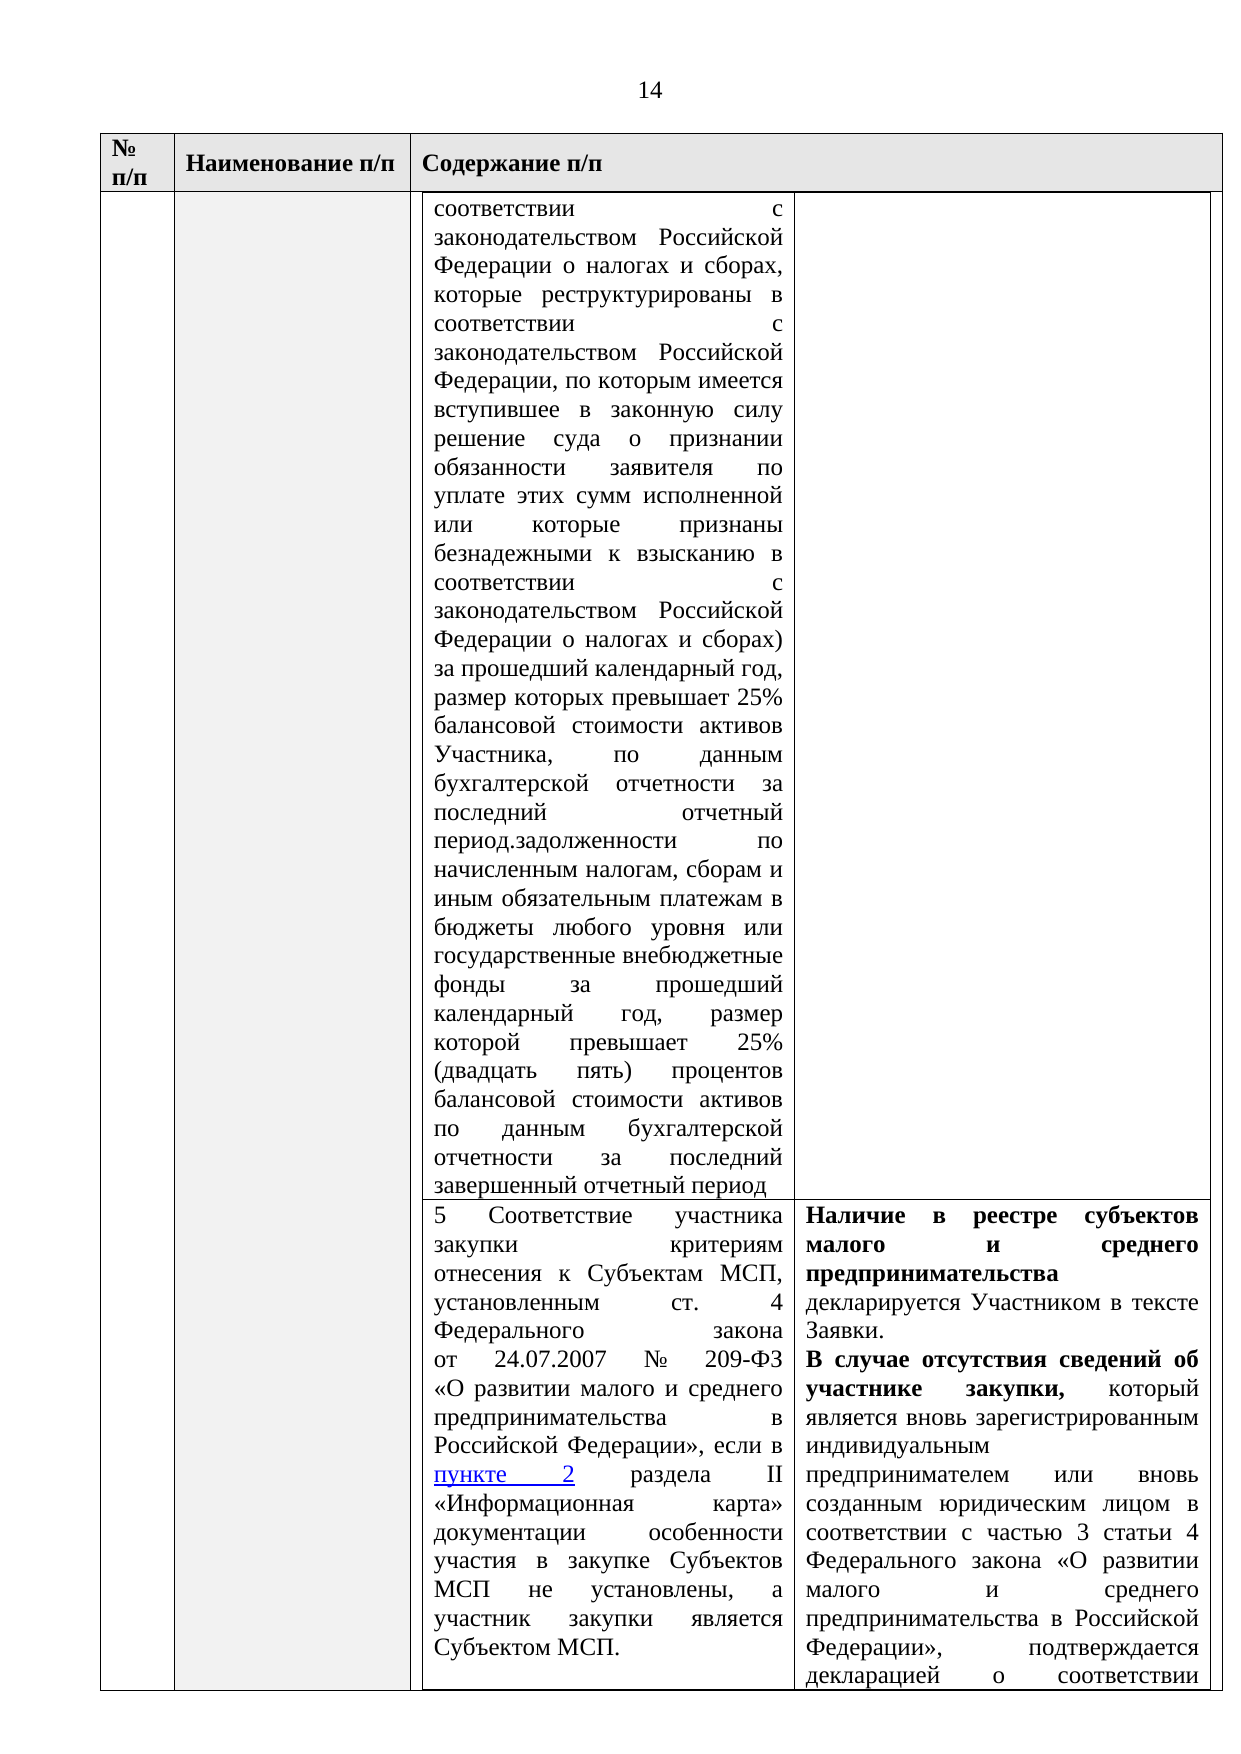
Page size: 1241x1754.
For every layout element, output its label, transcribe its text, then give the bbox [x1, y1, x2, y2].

table_header Наименование п/п [175, 134, 410, 191]
table_header Содержание п/п [411, 134, 1222, 191]
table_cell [175, 192, 410, 1690]
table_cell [795, 193, 1210, 1199]
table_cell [423, 1200, 794, 1689]
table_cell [423, 193, 794, 1199]
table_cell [1211, 192, 1222, 1690]
table_header № п/п [101, 134, 174, 191]
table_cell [795, 1200, 1210, 1689]
table_cell [101, 192, 174, 1690]
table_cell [411, 192, 422, 1690]
